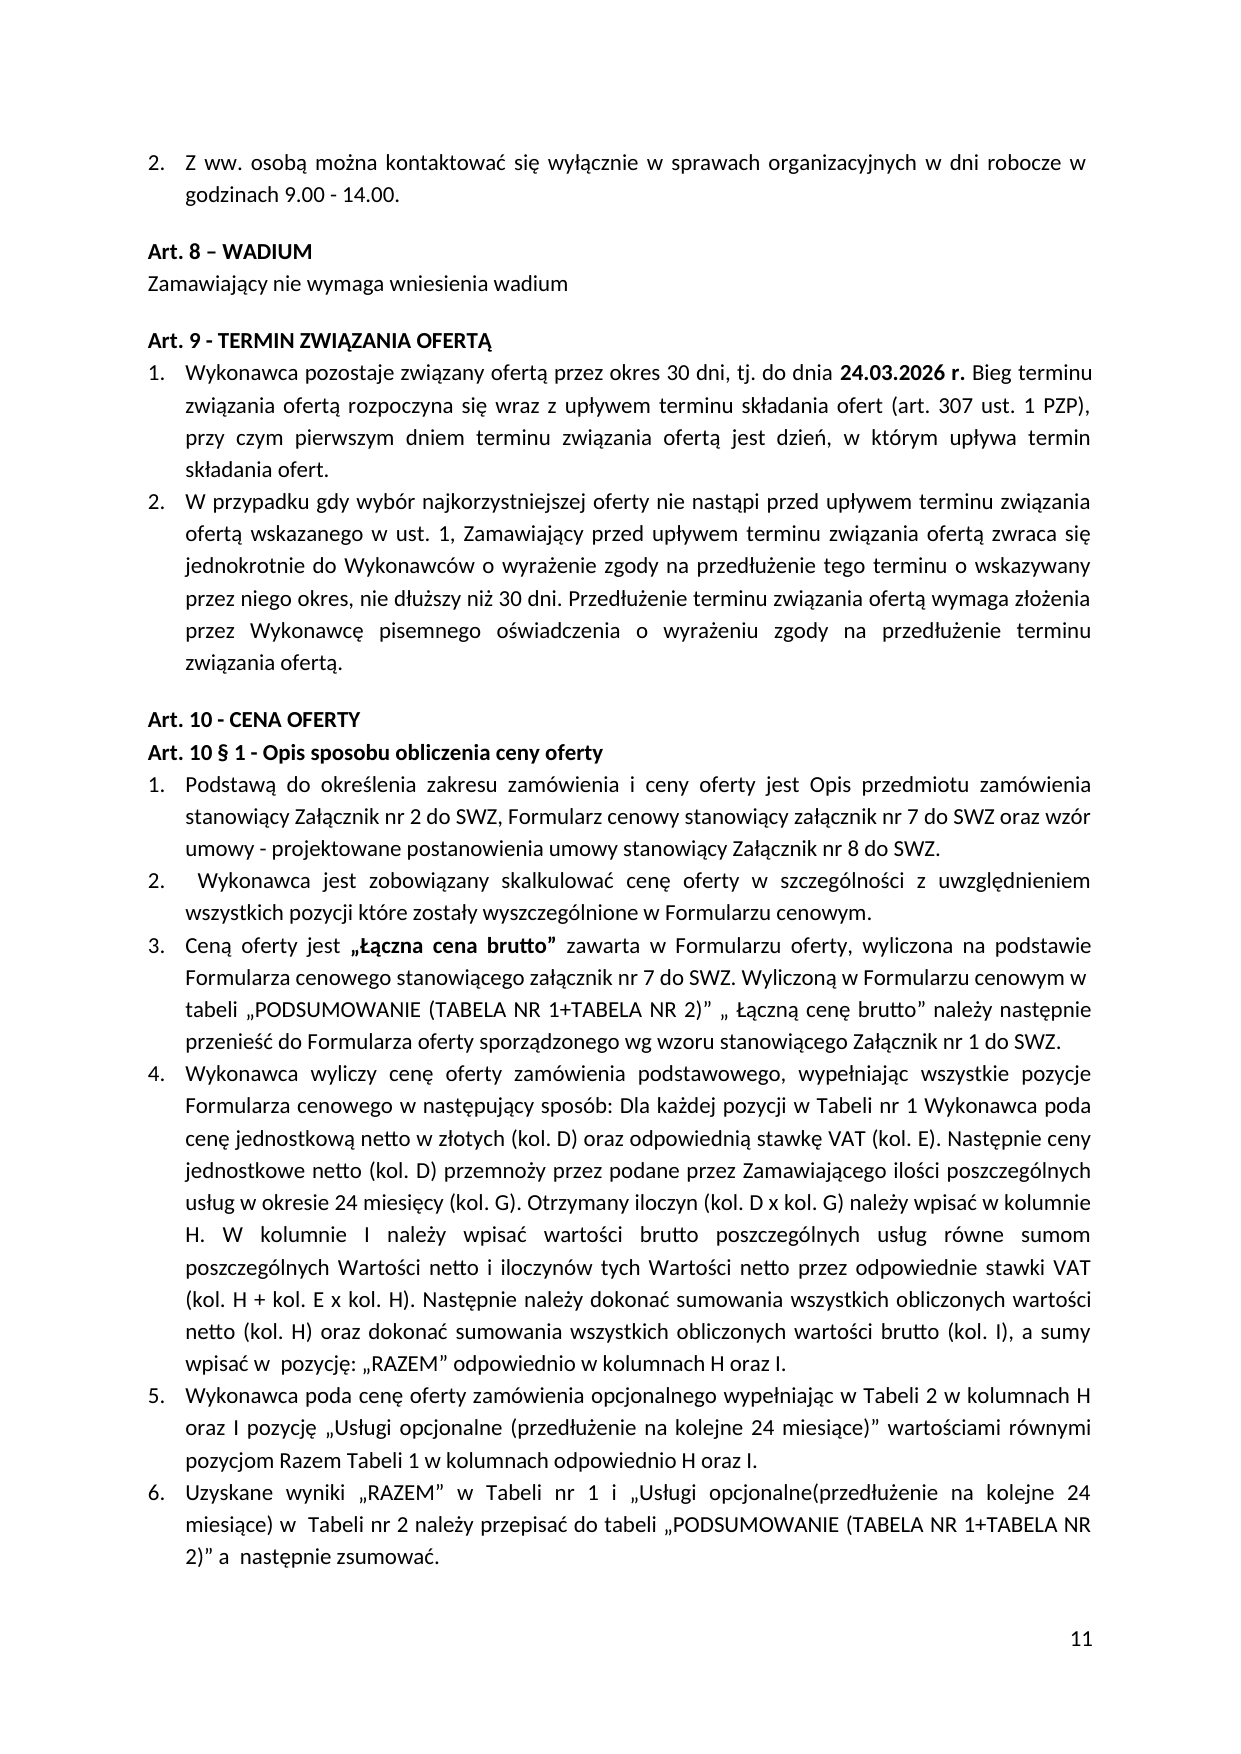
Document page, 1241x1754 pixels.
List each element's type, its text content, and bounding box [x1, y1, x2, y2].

list W przypadku gdy wybór najkorzystniejszej oferty nie nastąpi przed upływem terminu związania ofertą wskazanego w ust. 1, Zamawiający przed upływem terminu związania ofertą zwraca się jednokrotnie do Wykonawców o wyrażenie zgody na przedłużenie tego terminu o wskazywany przez niego okres, nie dłuższy niż 30 dni. Przedłużenie terminu związania ofertą wymaga złożenia przez Wykonawcę pisemnego oświadczenia o wyrażeniu zgody na przedłużenie terminu związania ofertą. [148, 487, 1093, 676]
text Art. 10 § 1 - Opis sposobu obliczenia ceny oferty [148, 738, 1093, 766]
list Z ww. osobą można kontaktować się wyłącznie w sprawach organizacyjnych w dni robocze w godzinach 9.00 - 14.00. [148, 148, 1093, 208]
text Zamawiający nie wymaga wniesienia wadium [148, 269, 1093, 297]
text Art. 10 - CENA OFERTY [148, 705, 1093, 733]
list Wykonawca poda cenę oferty zamówienia opcjonalnego wypełniając w Tabeli 2 w kolumnach H oraz I pozycję „Usługi opcjonalne (przedłużenie na kolejne 24 miesiące)” wartościami równymi pozycjom Razem Tabeli 1 w kolumnach odpowiednio H oraz I. [148, 1381, 1093, 1474]
list Wykonawca pozostaje związany ofertą przez okres 30 dni, tj. do dnia 24.03.2026 r. Bieg terminu związania ofertą rozpoczyna się wraz z upływem terminu składania ofert (art. 307 ust. 1 PZP), przy czym pierwszym dniem terminu związania ofertą jest dzień, w którym upływa termin składania ofert. [148, 358, 1093, 483]
list Ceną oferty jest „Łączna cena brutto” zawarta w Formularzu oferty, wyliczona na podstawie Formularza cenowego stanowiącego załącznik nr 7 do SWZ. Wyliczoną w Formularzu cenowym w tabeli „PODSUMOWANIE (TABELA NR 1+TABELA NR 2)” „ Łączną cenę brutto” należy następnie przenieść do Formularza oferty sporządzonego wg wzoru stanowiącego Załącznik nr 1 do SWZ. [148, 931, 1093, 1055]
list Podstawą do określenia zakresu zamówienia i ceny oferty jest Opis przedmiotu zamówienia stanowiący Załącznik nr 2 do SWZ, Formularz cenowy stanowiący załącznik nr 7 do SWZ oraz wzór umowy - projektowane postanowienia umowy stanowiący Załącznik nr 8 do SWZ. [148, 770, 1093, 862]
text Art. 9 - TERMIN ZWIĄZANIA OFERTĄ [148, 326, 1093, 354]
list Uzyskane wyniki „RAZEM” w Tabeli nr 1 i „Usługi opcjonalne(przedłużenie na kolejne 24 miesiące) w Tabeli nr 2 należy przepisać do tabeli „PODSUMOWANIE (TABELA NR 1+TABELA NR 2)” a następnie zsumować. [148, 1478, 1093, 1570]
list Wykonawca wyliczy cenę oferty zamówienia podstawowego, wypełniając wszystkie pozycje Formularza cenowego w następujący sposób: Dla każdej pozycji w Tabeli nr 1 Wykonawca poda cenę jednostkową netto w złotych (kol. D) oraz odpowiednią stawkę VAT (kol. E). Następnie ceny jednostkowe netto (kol. D) przemnoży przez podane przez Zamawiającego ilości poszczególnych usług w okresie 24 miesięcy (kol. G). Otrzymany iloczyn (kol. D x kol. G) należy wpisać w kolumnie H. W kolumnie I należy wpisać wartości brutto poszczególnych usług równe sumom poszczególnych Wartości netto i iloczynów tych Wartości netto przez odpowiednie stawki VAT (kol. H + kol. E x kol. H). Następnie należy dokonać sumowania wszystkich obliczonych wartości netto (kol. H) oraz dokonać sumowania wszystkich obliczonych wartości brutto (kol. I), a sumy wpisać w pozycję: „RAZEM” odpowiednio w kolumnach H oraz I. [148, 1059, 1093, 1377]
text Art. 8 – WADIUM [148, 237, 1093, 265]
list Wykonawca jest zobowiązany skalkulować cenę oferty w szczególności z uwzględnieniem wszystkich pozycji które zostały wyszczególnione w Formularzu cenowym. [148, 866, 1093, 927]
